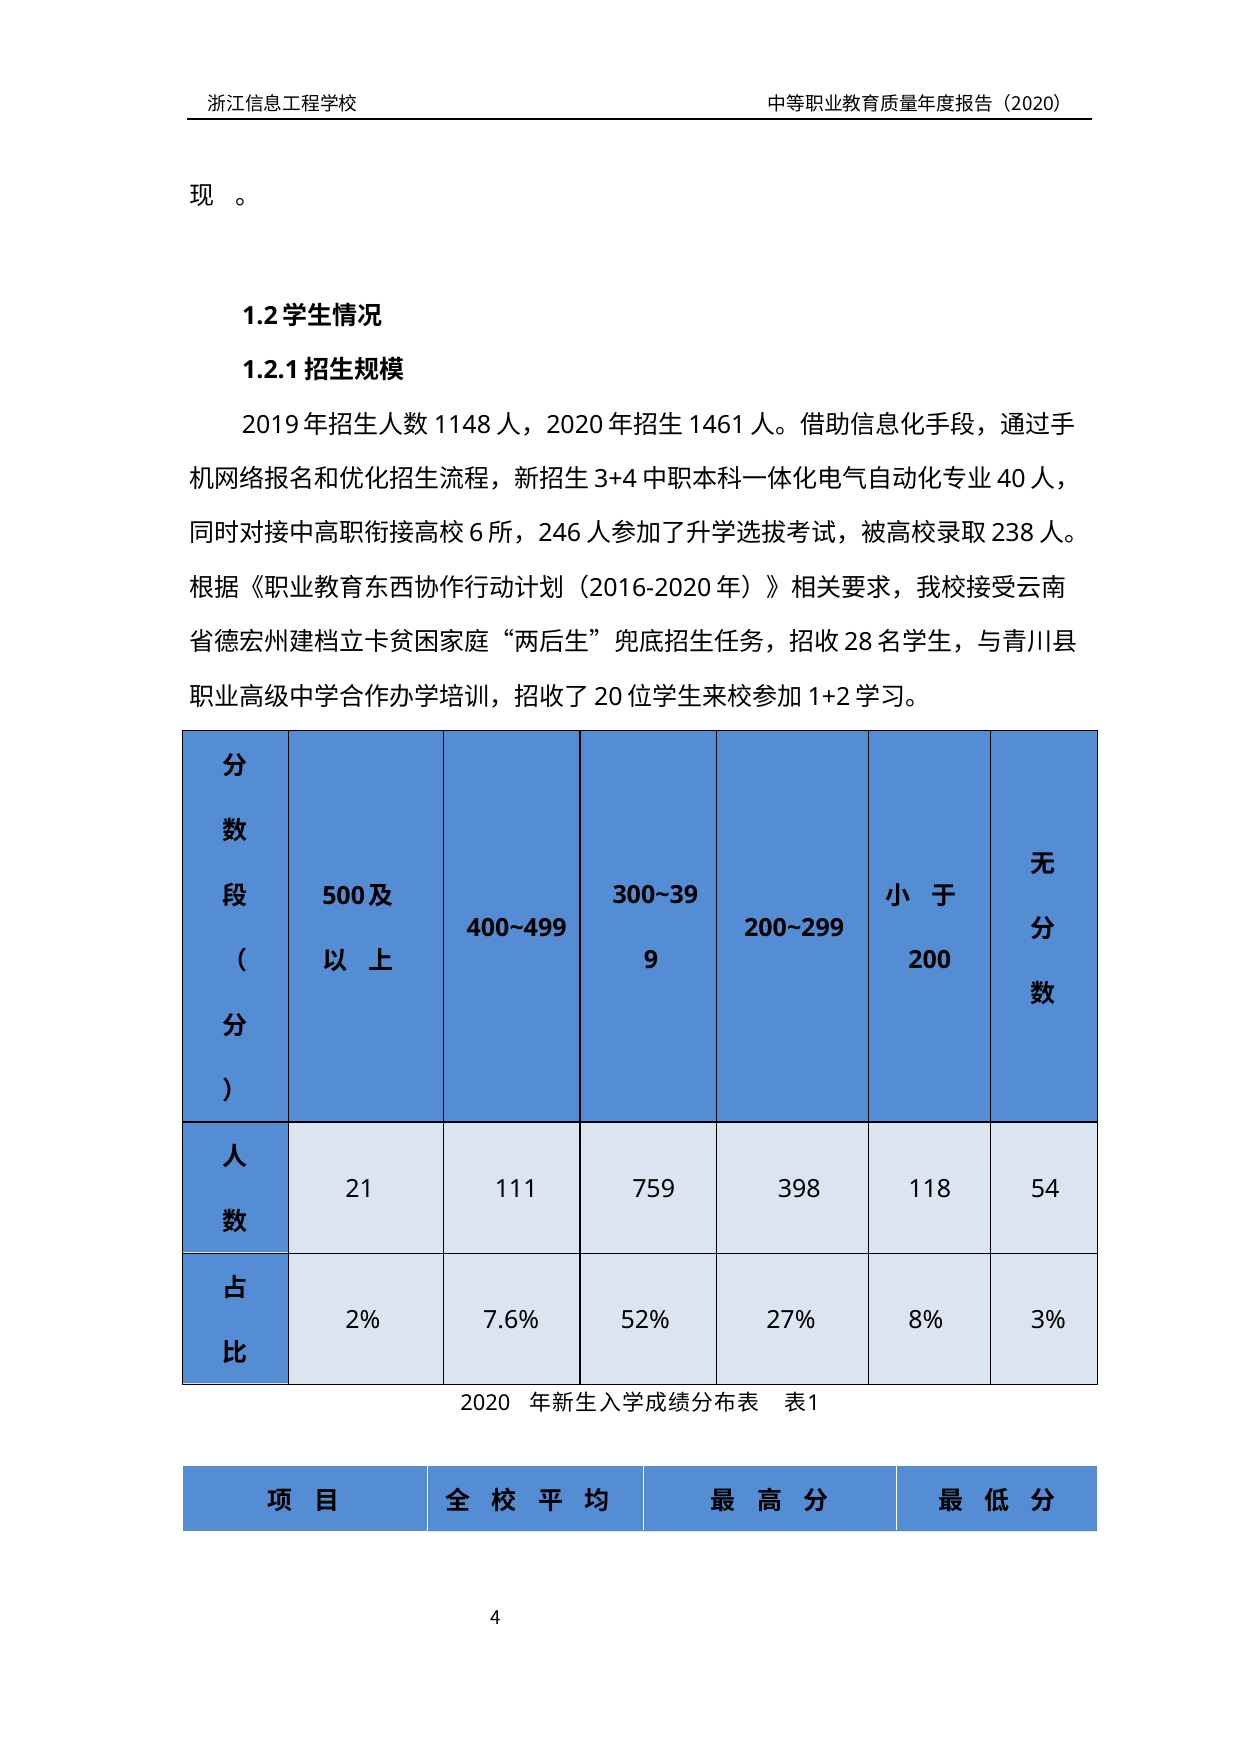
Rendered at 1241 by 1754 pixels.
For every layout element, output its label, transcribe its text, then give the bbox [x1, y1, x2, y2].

table_header 项目 [183, 1466, 427, 1531]
table_header 最高分 [644, 1466, 897, 1531]
table_header 400~499 [444, 731, 579, 1121]
table_cell 21 [289, 1123, 443, 1252]
table_header 分数段 （分） [183, 731, 288, 1121]
table_cell 52% [581, 1254, 716, 1383]
table_cell 54 [991, 1123, 1097, 1252]
table_cell 2% [289, 1254, 443, 1383]
table_header 无分数 [991, 731, 1097, 1121]
table_cell 118 [869, 1123, 990, 1252]
table_header 300~399 [581, 731, 716, 1121]
table_header 全校平均分 [428, 1466, 644, 1531]
table_cell 7.6% [444, 1254, 579, 1383]
text 1.2学生情况 [189, 295, 1091, 332]
text 2019年招生人数1148人，2020年招生1461人。借助信息化手段，通过手机网络报名和优化招生流程，新招生3+4中职本科一体化电气自动化专业40人，同时对接中高职衔接高校6所，246人参加了升学选拔考试，被高校录取238人。根据《职业教育东西协作行动计划（2016-2020年）》相关要求，我校接受云南省德宏州建档立卡贫困家庭“两后生”兜底招生任务，招收28名学生，与青川县职业高级中学合作办学培训，招收了20位学生来校参加1+2学习。 [189, 404, 1091, 712]
table_cell 3% [991, 1254, 1097, 1383]
table_cell 759 [581, 1123, 716, 1252]
text 2020年新生入学成绩分布表 表1 [189, 1385, 1091, 1417]
table_cell 27% [717, 1254, 868, 1383]
table_header 500及以上 [289, 731, 443, 1121]
table_cell 8% [869, 1254, 990, 1383]
table_cell 人数 [183, 1123, 288, 1252]
table_header 200~299 [717, 731, 868, 1121]
table_header 最低分 [897, 1466, 1097, 1531]
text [189, 161, 1091, 226]
table_header 小于200 [869, 731, 990, 1121]
table_cell 占比 [183, 1254, 288, 1383]
table_cell 111 [444, 1123, 579, 1252]
text 1.2.1招生规模 [189, 350, 1091, 386]
table_cell 398 [717, 1123, 868, 1252]
